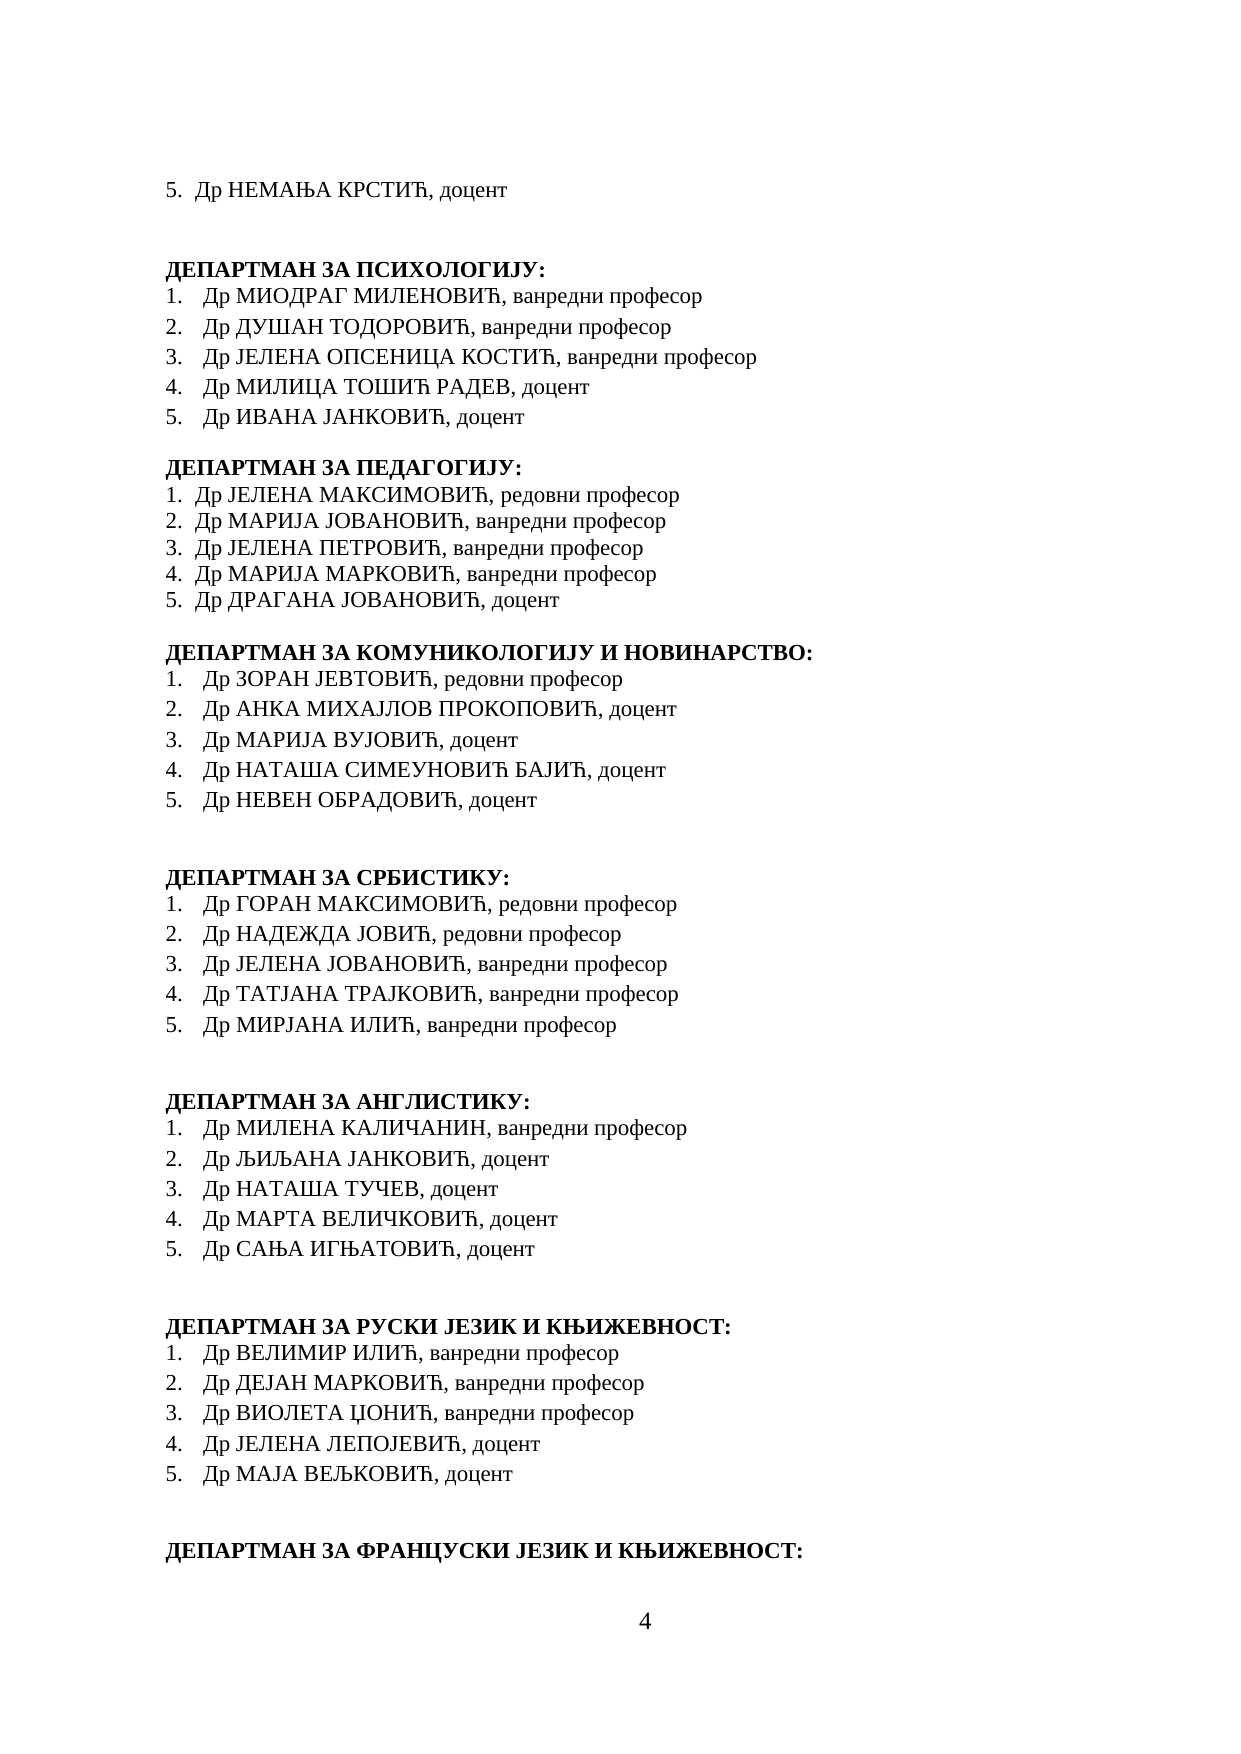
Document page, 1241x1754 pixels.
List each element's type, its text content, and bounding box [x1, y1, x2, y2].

list Др Надежда Јовић, редовни професор [165, 920, 1125, 946]
list Др ВИОЛЕТА ЏОНИЋ, ванредни професор [165, 1399, 1125, 1426]
list Др МАРИЈА ВУЈОВИЋ, доцент [165, 726, 1125, 752]
text ДЕПАРТМАН ЗА РУСКИ ЈЕЗИК И КЊИЖЕВНОСТ: [165, 1313, 1125, 1339]
list Др ЗОРАН ЈЕВТОВИЋ, редовни професор [165, 665, 1125, 692]
list Др МАРИЈА МАРКОВИЋ, ванредни професор [165, 560, 1125, 586]
list Др Милена Каличанин, ванредни професор [165, 1114, 1125, 1141]
list Др ДУШАН ТОДОРОВИЋ, ванредни професор [165, 313, 1125, 339]
list Др Љиљана Јанковић, доцент [165, 1145, 1125, 1171]
list Др НЕМАЊА КРСТИЋ, доцент [165, 176, 1125, 203]
list Др Марта Величковић, доцент [165, 1205, 1125, 1231]
list Др Сања Игњатовић, доцент [165, 1235, 1125, 1262]
list Др ЈЕЛЕНА ПЕТРОВИЋ, ванрeдни профeсор [165, 533, 1125, 560]
list Др ЈЕЛЕНА МАКСИМОВИЋ, редoвни профeсор [165, 481, 1125, 507]
list Др ДЕЈАН МАРКОВИЋ, ванредни професор [165, 1369, 1125, 1396]
list Др МАЈА ВЕЉКОВИЋ, доцент [165, 1460, 1125, 1486]
list Др Мирјана Илић, ванредни професор [165, 1011, 1125, 1037]
list Др Татјана Трајковић, ванредни професор [165, 981, 1125, 1007]
list Др НАТАША СИМЕУНОВИЋ БАЈИЋ, доцент [165, 756, 1125, 782]
list Др МИЛИЦА ТОШИЋ РАДЕВ, доцент [165, 373, 1125, 399]
list Др ЈЕЛЕНА ОПСЕНИЦА КОСТИЋ, ванредни професор [165, 343, 1125, 369]
list Др МИОДРАГ МИЛЕНОВИЋ, ванредни професор [165, 283, 1125, 309]
text ДЕПАРТМАН ЗА ФРАНЦУСКИ ЈЕЗИК И КЊИЖЕВНОСТ: [165, 1537, 1125, 1564]
list Др Наташа Тучев, доцент [165, 1175, 1125, 1201]
text ДЕПАРТМАН ЗА ПСИХОЛОГИЈУ: [165, 256, 1125, 283]
text ДЕПАРТМАН ЗА АНГЛИСТИКУ: [165, 1088, 1125, 1114]
list Др ДРАГАНА ЈОВАНОВИЋ, доцент [165, 586, 1125, 613]
list Др НЕВЕН ОБРАДОВИЋ, доцент [165, 786, 1125, 812]
text ДЕПАРТМАН ЗА КОМУНИКОЛОГИЈУ И НОВИНАРСТВО: [165, 639, 1125, 665]
list Др Горан Максимовић, редовни професор [165, 890, 1125, 916]
list Др АНКА МИХАЈЛОВ ПРОКОПОВИЋ, доцент [165, 696, 1125, 722]
list Др ЈЕЛЕНА ЛЕПОЈЕВИЋ, доцент [165, 1430, 1125, 1456]
list Др Јелена Јовановић, ванредни професор [165, 950, 1125, 977]
list Др МАРИЈА ЈОВАНОВИЋ, ванрeдни профeсор [165, 507, 1125, 533]
text ДЕПАРТМАН ЗА ПЕДАГОГИЈУ: [165, 454, 1125, 481]
list Др ИВАНА ЈАНКОВИЋ, доцент [165, 403, 1125, 430]
list Др ВЕЛИМИР ИЛИЋ, ванредни професор [165, 1339, 1125, 1365]
text ДЕПАРТМАН ЗА СРБИСТИКУ: [165, 863, 1125, 890]
